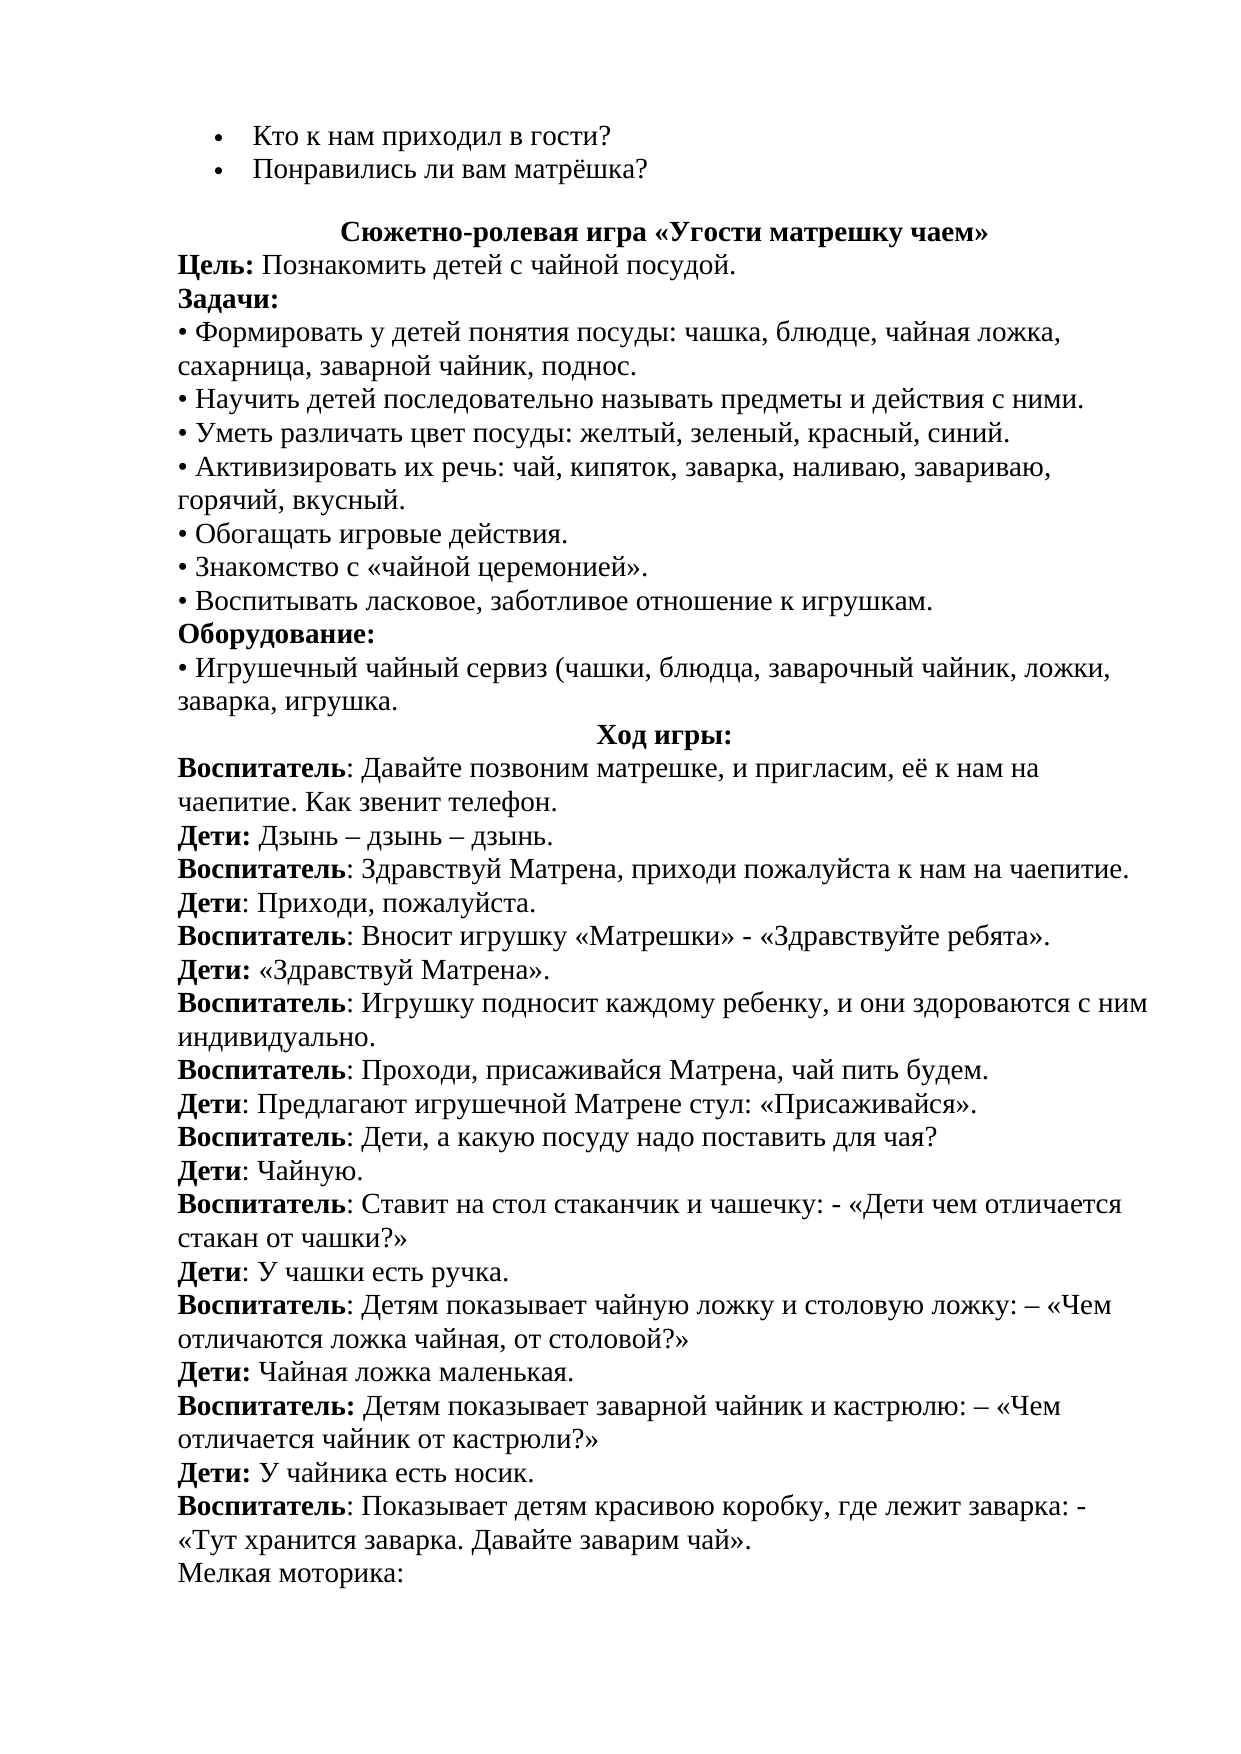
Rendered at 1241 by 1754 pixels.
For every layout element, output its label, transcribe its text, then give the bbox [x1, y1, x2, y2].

text Оборудование: [177, 616, 1152, 650]
text Дети: У чашки есть ручка. [177, 1254, 1152, 1287]
text Воспитатель: Детям показывает заварной чайник и кастрюлю: – «Чем отличается чайник от кастрюли?» [177, 1388, 1152, 1455]
text Дети: Чайная ложка маленькая. [177, 1354, 1152, 1388]
text • Формировать у детей понятия посуды: чашка, блюдце, чайная ложка, сахарница, заварной чайник, поднос. [177, 314, 1152, 382]
text Ход игры: [177, 717, 1152, 751]
text • Обогащать игровые действия. [177, 516, 1152, 549]
text Цель: Познакомить детей с чайной посудой. [177, 247, 1152, 281]
text Воспитатель: Вносит игрушку «Матрешки» - «Здравствуйте ребята». [177, 918, 1152, 952]
text • Научить детей последовательно называть предметы и действия с ними. [177, 382, 1152, 415]
text Дети: Дзынь – дзынь – дзынь. [177, 818, 1152, 851]
list Понравились ли вам матрёшка? [215, 152, 1152, 185]
list Кто к нам приходил в гости? [215, 118, 1152, 152]
text • Игрушечный чайный сервиз (чашки, блюдца, заварочный чайник, ложки, заварка, игрушка. [177, 650, 1152, 717]
text Дети: Предлагают игрушечной Матрене стул: «Присаживайся». [177, 1086, 1152, 1119]
text Дети: Чайную. [177, 1153, 1152, 1187]
text Мелкая моторика: [177, 1556, 1152, 1589]
text Воспитатель: Детям показывает чайную ложку и столовую ложку: – «Чем отличаются ложка чайная, от столовой?» [177, 1287, 1152, 1354]
text Воспитатель: Проходи, присаживайся Матрена, чай пить будем. [177, 1052, 1152, 1086]
text Воспитатель: Ставит на стол стаканчик и чашечку: - «Дети чем отличается стакан от чашки?» [177, 1187, 1152, 1254]
text Задачи: [177, 281, 1152, 314]
text Сюжетно-ролевая игра «Угости матрешку чаем» [177, 214, 1152, 247]
text • Воспитывать ласковое, заботливое отношение к игрушкам. [177, 583, 1152, 616]
text • Знакомство с «чайной церемонией». [177, 549, 1152, 583]
text • Активизировать их речь: чай, кипяток, заварка, наливаю, завариваю, горячий, вкусный. [177, 449, 1152, 516]
text Дети: «Здравствуй Матрена». [177, 952, 1152, 985]
text Воспитатель: Давайте позвоним матрешке, и пригласим, её к нам на чаепитие. Как звенит телефон. [177, 751, 1152, 818]
text Дети: Приходи, пожалуйста. [177, 885, 1152, 918]
text Воспитатель: Показывает детям красивою коробку, где лежит заварка: - «Тут хранится заварка. Давайте заварим чай». [177, 1488, 1152, 1556]
text Дети: У чайника есть носик. [177, 1455, 1152, 1488]
text Воспитатель: Здравствуй Матрена, приходи пожалуйста к нам на чаепитие. [177, 851, 1152, 885]
text Воспитатель: Дети, а какую посуду надо поставить для чая? [177, 1119, 1152, 1153]
text • Уметь различать цвет посуды: желтый, зеленый, красный, синий. [177, 415, 1152, 449]
text Воспитатель: Игрушку подносит каждому ребенку, и они здороваются с ним индивидуально. [177, 985, 1152, 1052]
